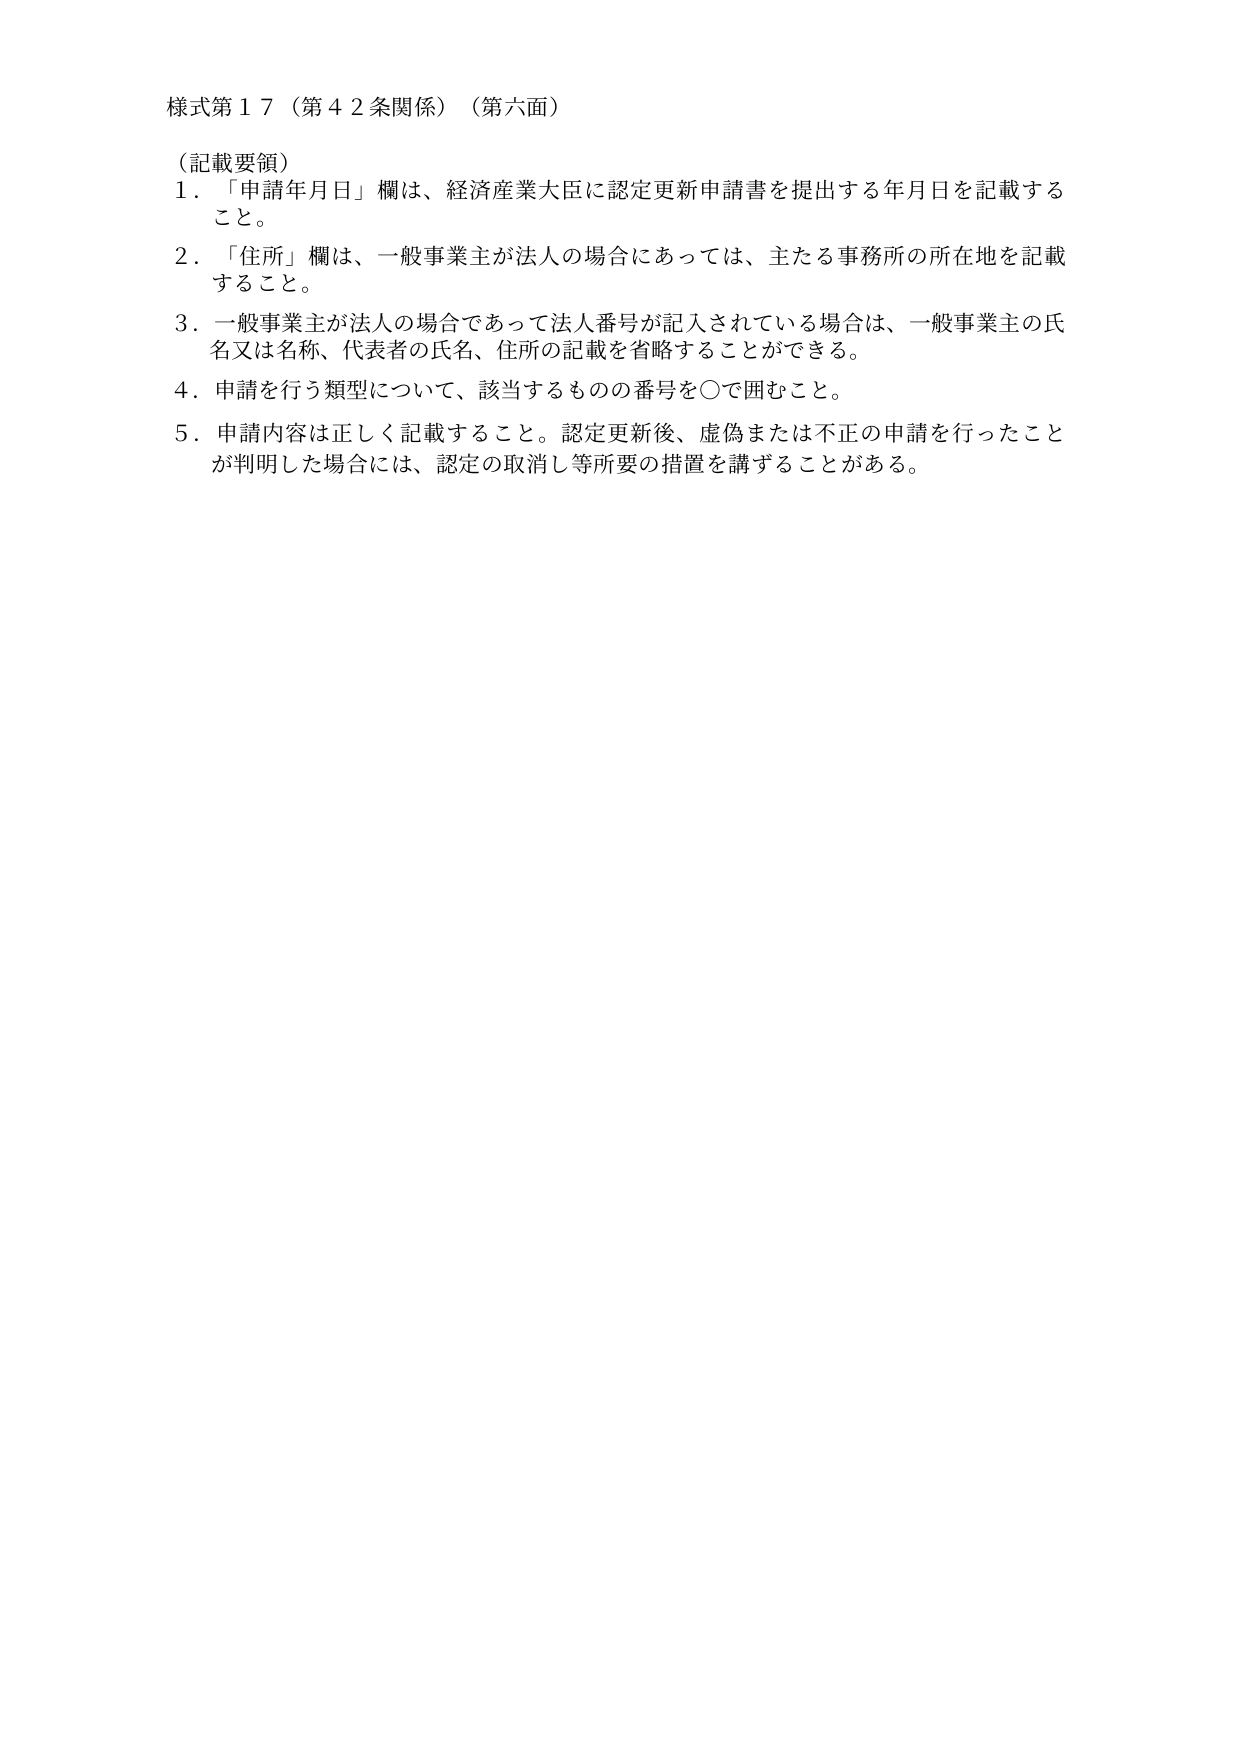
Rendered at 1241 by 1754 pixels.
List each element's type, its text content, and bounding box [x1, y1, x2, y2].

text ２．「住所」欄は、一般事業主が法人の場合にあっては、主たる事務所の所在地を記載すること。 [170, 243, 1067, 297]
text ４．申請を行う類型について、該当するものの番号を○で囲むこと。 [170, 376, 1067, 403]
text ５．申請内容は正しく記載すること。認定更新後、虚偽または不正の申請を行ったことが判明した場合には、認定の取消し等所要の措置を講ずることがある。 [170, 416, 1068, 479]
text 様式第１７（第４２条関係）（第六面） [167, 89, 1070, 122]
text １．「申請年月日」欄は、経済産業大臣に認定更新申請書を提出する年月日を記載すること。 [170, 176, 1067, 231]
text （記載要領） [167, 149, 996, 176]
text ３．一般事業主が法人の場合であって法人番号が記入されている場合は、一般事業主の氏名又は名称、代表者の氏名、住所の記載を省略することができる。 [170, 310, 1067, 364]
